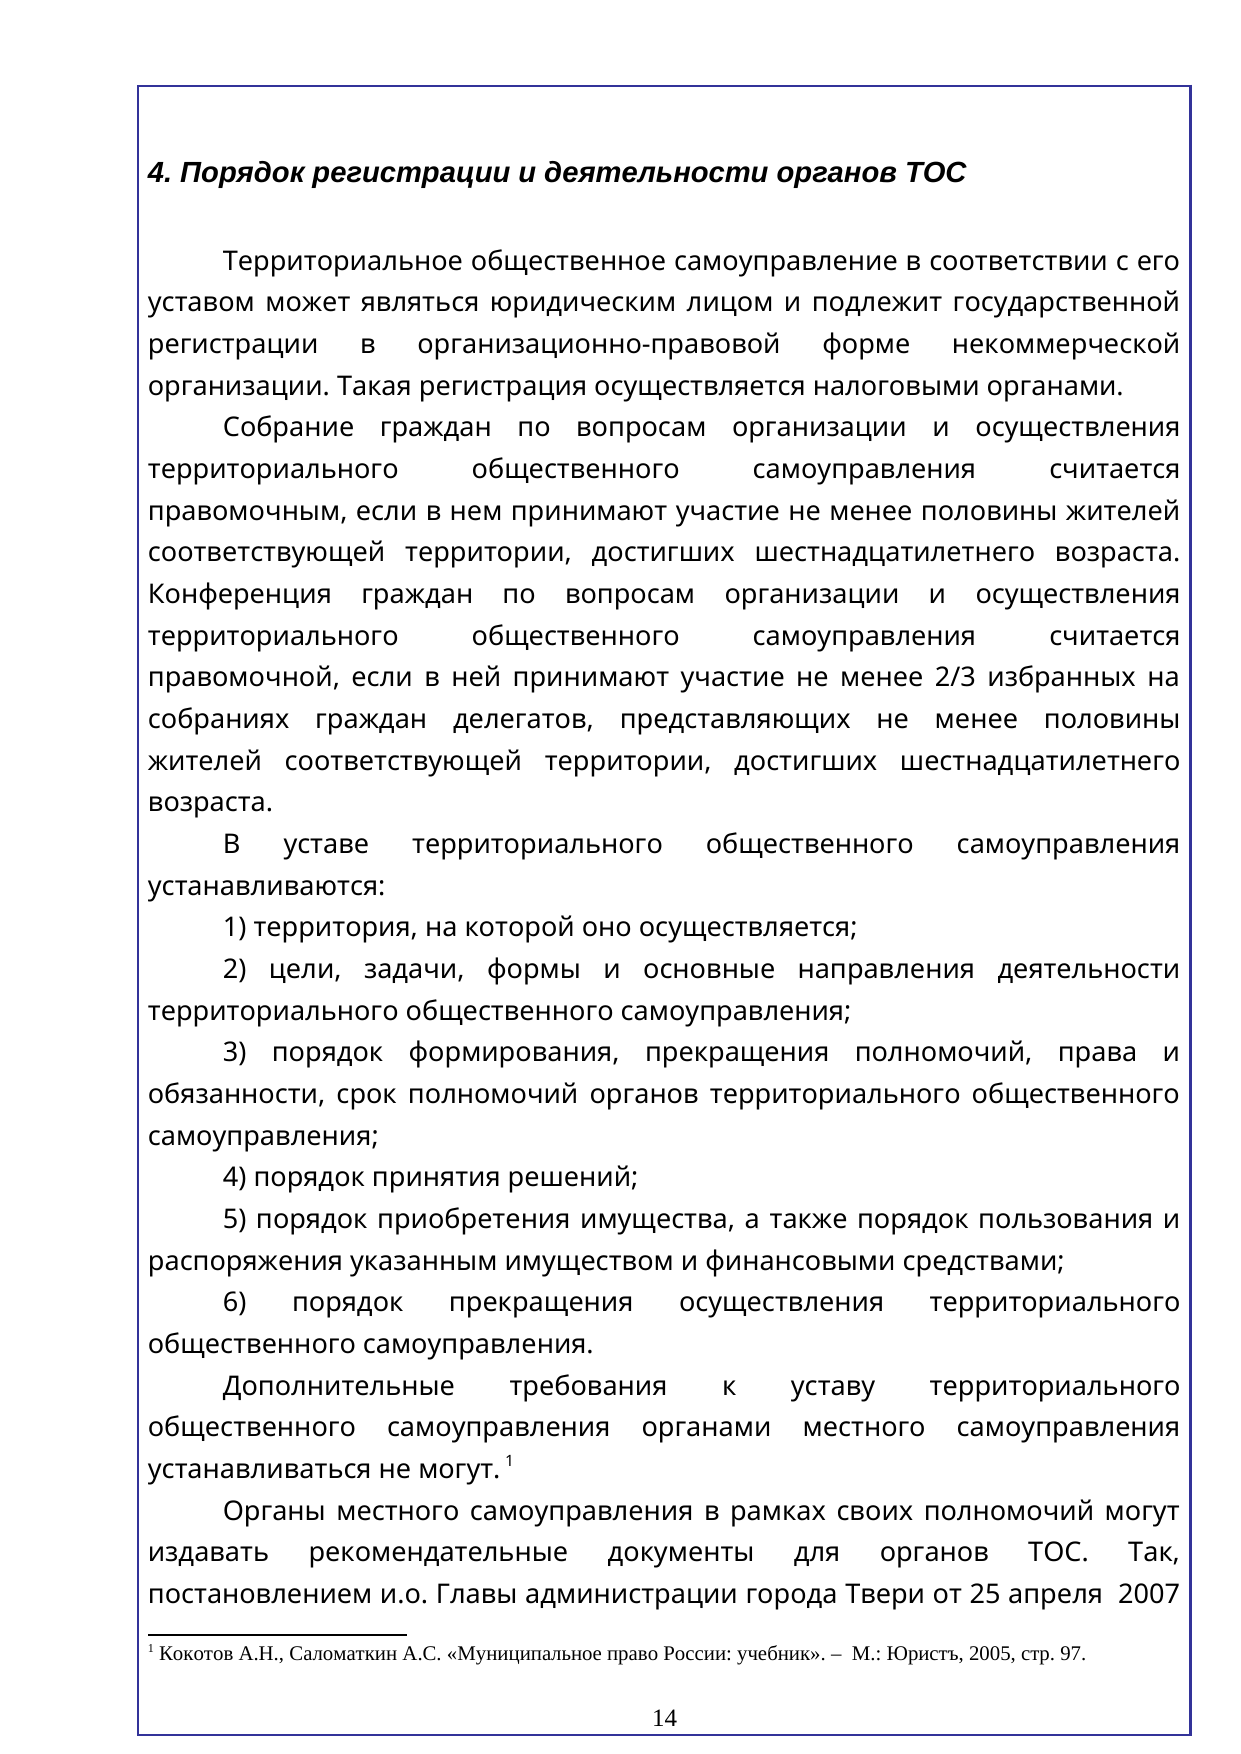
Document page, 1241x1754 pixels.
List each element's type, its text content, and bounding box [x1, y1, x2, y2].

text Дополнительные требования к уставу территориального общественного самоуправления органами местного самоуправления устанавливаться не могут. [148, 1362, 1181, 1487]
text 5) порядок приобретения имущества, а также порядок пользования и распоряжения указанным имуществом и финансовыми средствами; [148, 1195, 1181, 1278]
text 2) цели, задачи, формы и основные направления деятельности территориального общественного самоуправления; [148, 945, 1181, 1028]
text 6) порядок прекращения осуществления территориального общественного самоуправления. [148, 1278, 1181, 1362]
text 3) порядок формирования, прекращения полномочий, права и обязанности, срок полномочий органов территориального общественного самоуправления; [148, 1028, 1181, 1153]
text Собрание граждан по вопросам организации и осуществления территориального общественного самоуправления считается правомочным, если в нем принимают участие не менее половины жителей соответствующей территории, достигших шестнадцатилетнего возраста. Конференция граждан по вопросам организации и осуществления территориального общественного самоуправления считается правомочной, если в ней принимают участие не менее 2/3 избранных на собраниях граждан делегатов, представляющих не менее половины жителей соответствующей территории, достигших шестнадцатилетнего возраста. [148, 403, 1181, 820]
text 4) порядок принятия решений; [148, 1153, 1181, 1195]
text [148, 1487, 1181, 1612]
text 1) территория, на которой оно осуществляется; [148, 903, 1181, 945]
subtitle 4. Порядок регистрации и деятельности органов ТОС [148, 155, 1181, 189]
text Территориальное общественное самоуправление в соответствии с его уставом может являться юридическим лицом и подлежит государственной регистрации в организационно-правовой форме некоммерческой организации. Такая регистрация осуществляется налоговыми органами. [148, 237, 1181, 403]
text В уставе территориального общественного самоуправления устанавливаются: [148, 820, 1181, 903]
